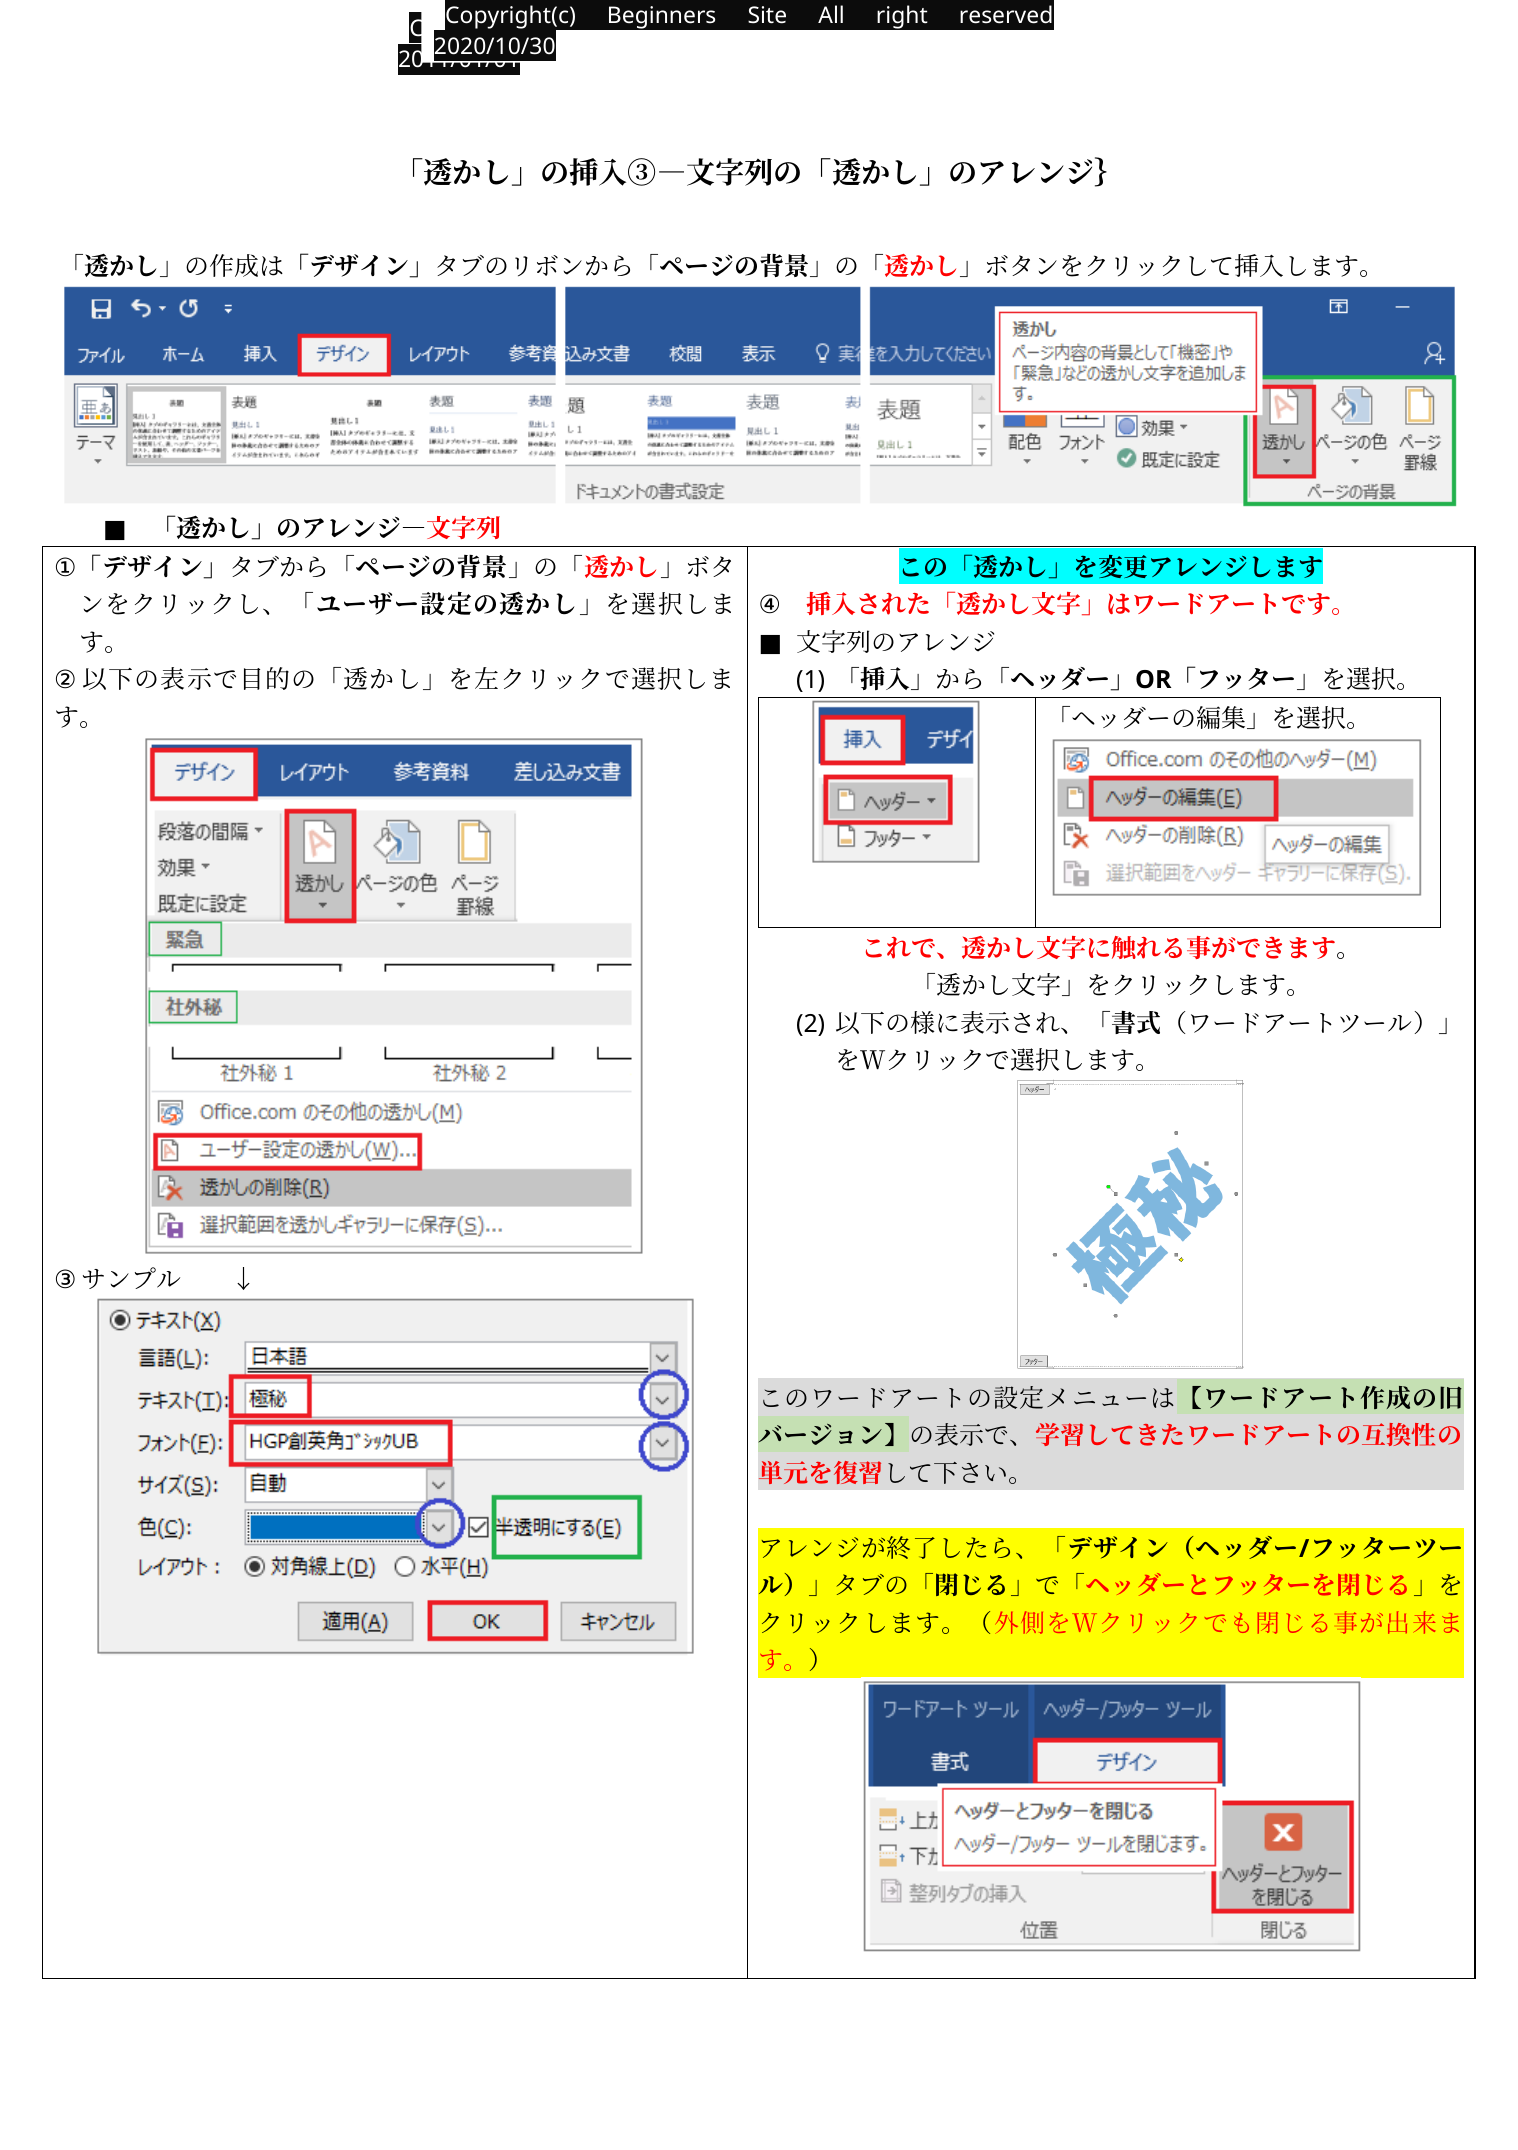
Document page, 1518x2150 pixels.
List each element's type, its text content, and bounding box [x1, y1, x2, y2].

picture [93, 1296, 697, 1657]
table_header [748, 547, 1474, 1978]
text ■ 「透かし」のアレンジ―文字列 [103, 509, 1459, 546]
picture [141, 734, 649, 1257]
picture [59, 283, 1459, 509]
text 「透かし」の挿入③―文字列の「透かし」のアレンジ｝ [59, 133, 1459, 208]
picture [1015, 1077, 1245, 1369]
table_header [43, 547, 747, 1978]
picture [861, 1677, 1361, 1953]
picture [1050, 735, 1426, 898]
text 「透かし」の作成は「デザイン」タブのリボンから「ページの背景」の「透かし」ボタンをクリックして挿入します。 [59, 246, 1459, 283]
picture [808, 698, 986, 866]
